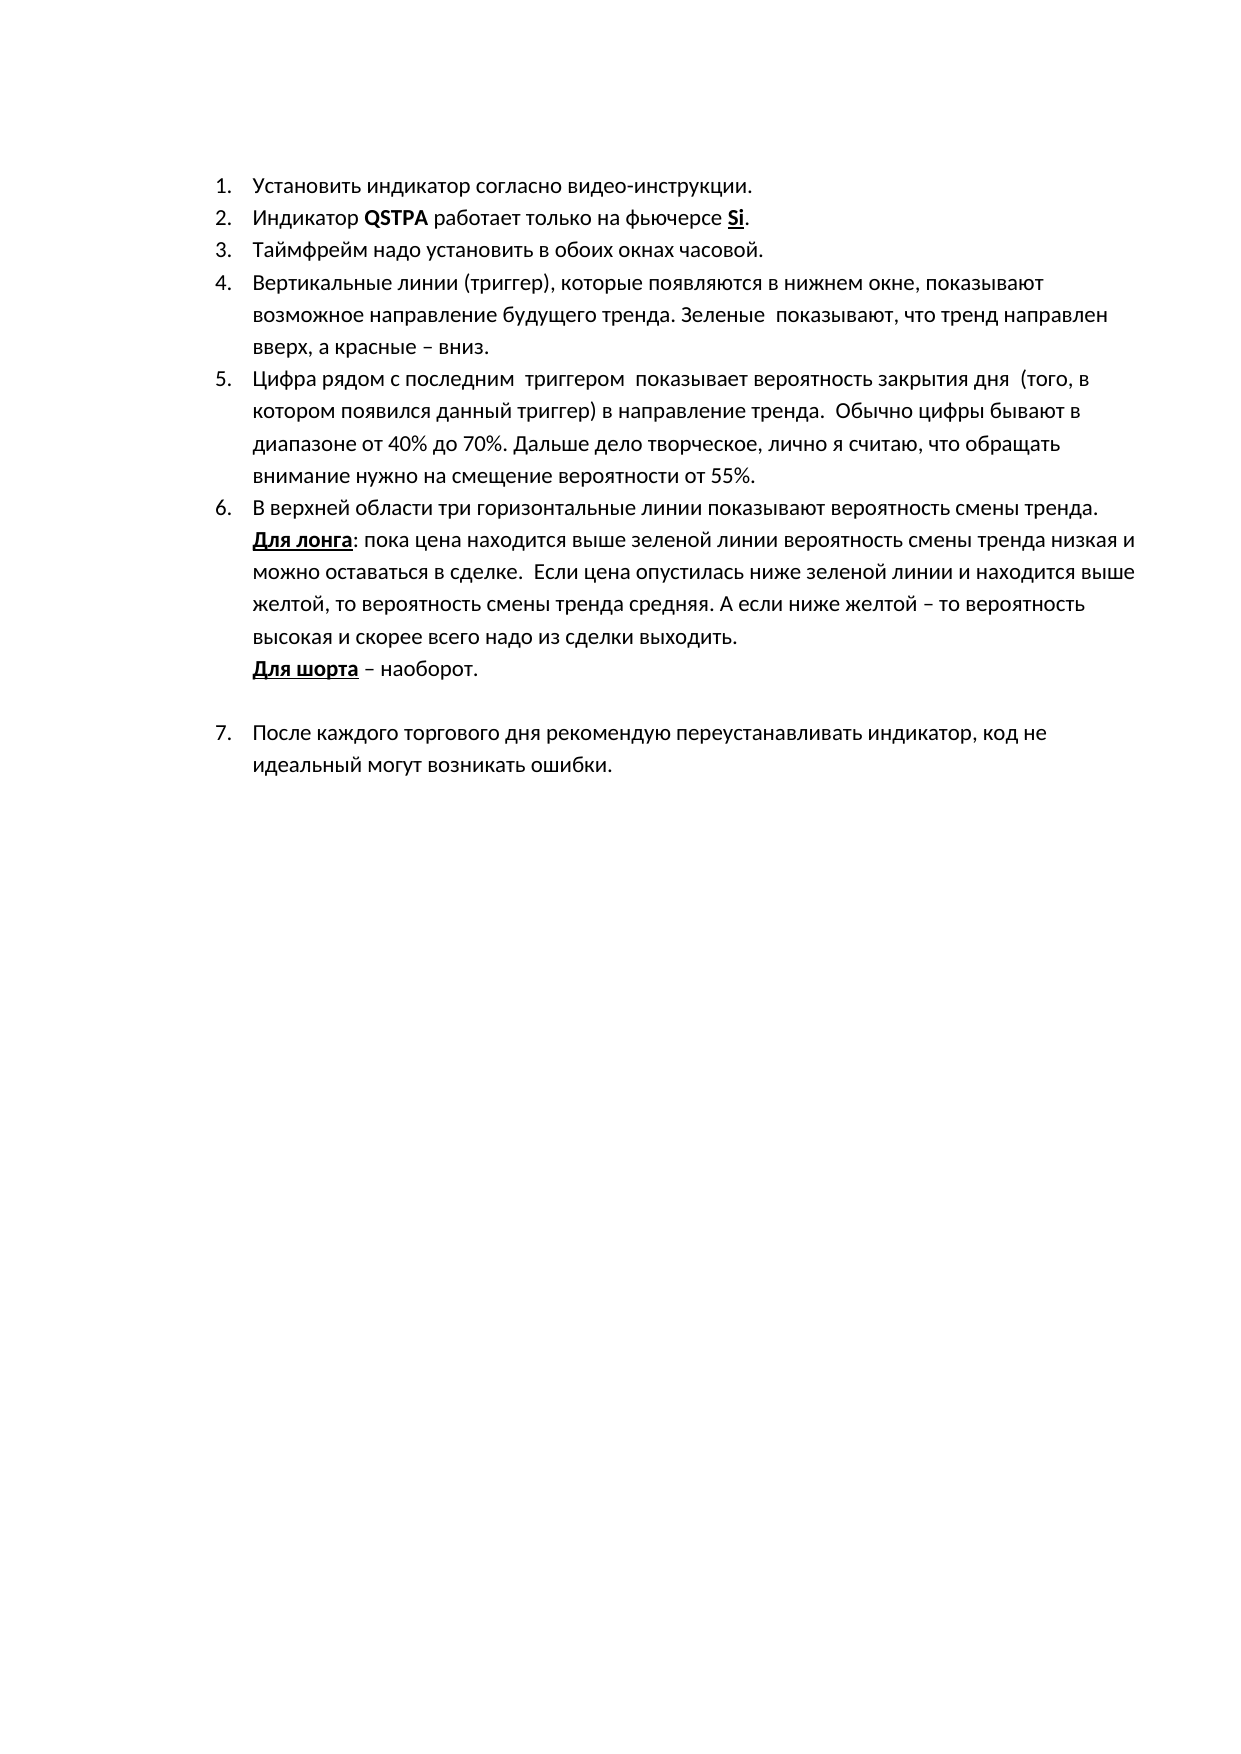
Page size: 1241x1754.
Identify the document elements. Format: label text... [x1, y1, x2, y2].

list После каждого торгового дня рекомендую переустанавливать индикатор, код не идеальный могут возникать ошибки. [215, 718, 1152, 778]
list В верхней области три горизонтальные линии показывают вероятность смены тренда. Для лонга: пока цена находится выше зеленой линии вероятность смены тренда низкая и можно оставаться в сделке. Если цена опустилась ниже зеленой линии и находится выше желтой, то вероятность смены тренда средняя. А если ниже желтой – то вероятность высокая и скорее всего надо из сделки выходить. [215, 493, 1152, 650]
list Установить индикатор согласно видео-инструкции. [215, 171, 1152, 199]
list Для шорта – наоборот. [252, 654, 1152, 682]
list Цифра рядом с последним триггером показывает вероятность закрытия дня (того, в котором появился данный триггер) в направление тренда. Обычно цифры бывают в диапазоне от 40% до 70%. Дальше дело творческое, лично я считаю, что обращать внимание нужно на смещение вероятности от 55%. [215, 364, 1152, 489]
list Индикатор QSTPA работает только на фьючерсе Si. [215, 203, 1152, 231]
list Таймфрейм надо установить в обоих окнах часовой. [215, 236, 1152, 263]
list Вертикальные линии (триггер), которые появляются в нижнем окне, показывают возможное направление будущего тренда. Зеленые показывают, что тренд направлен вверх, а красные – вниз. [215, 268, 1152, 360]
